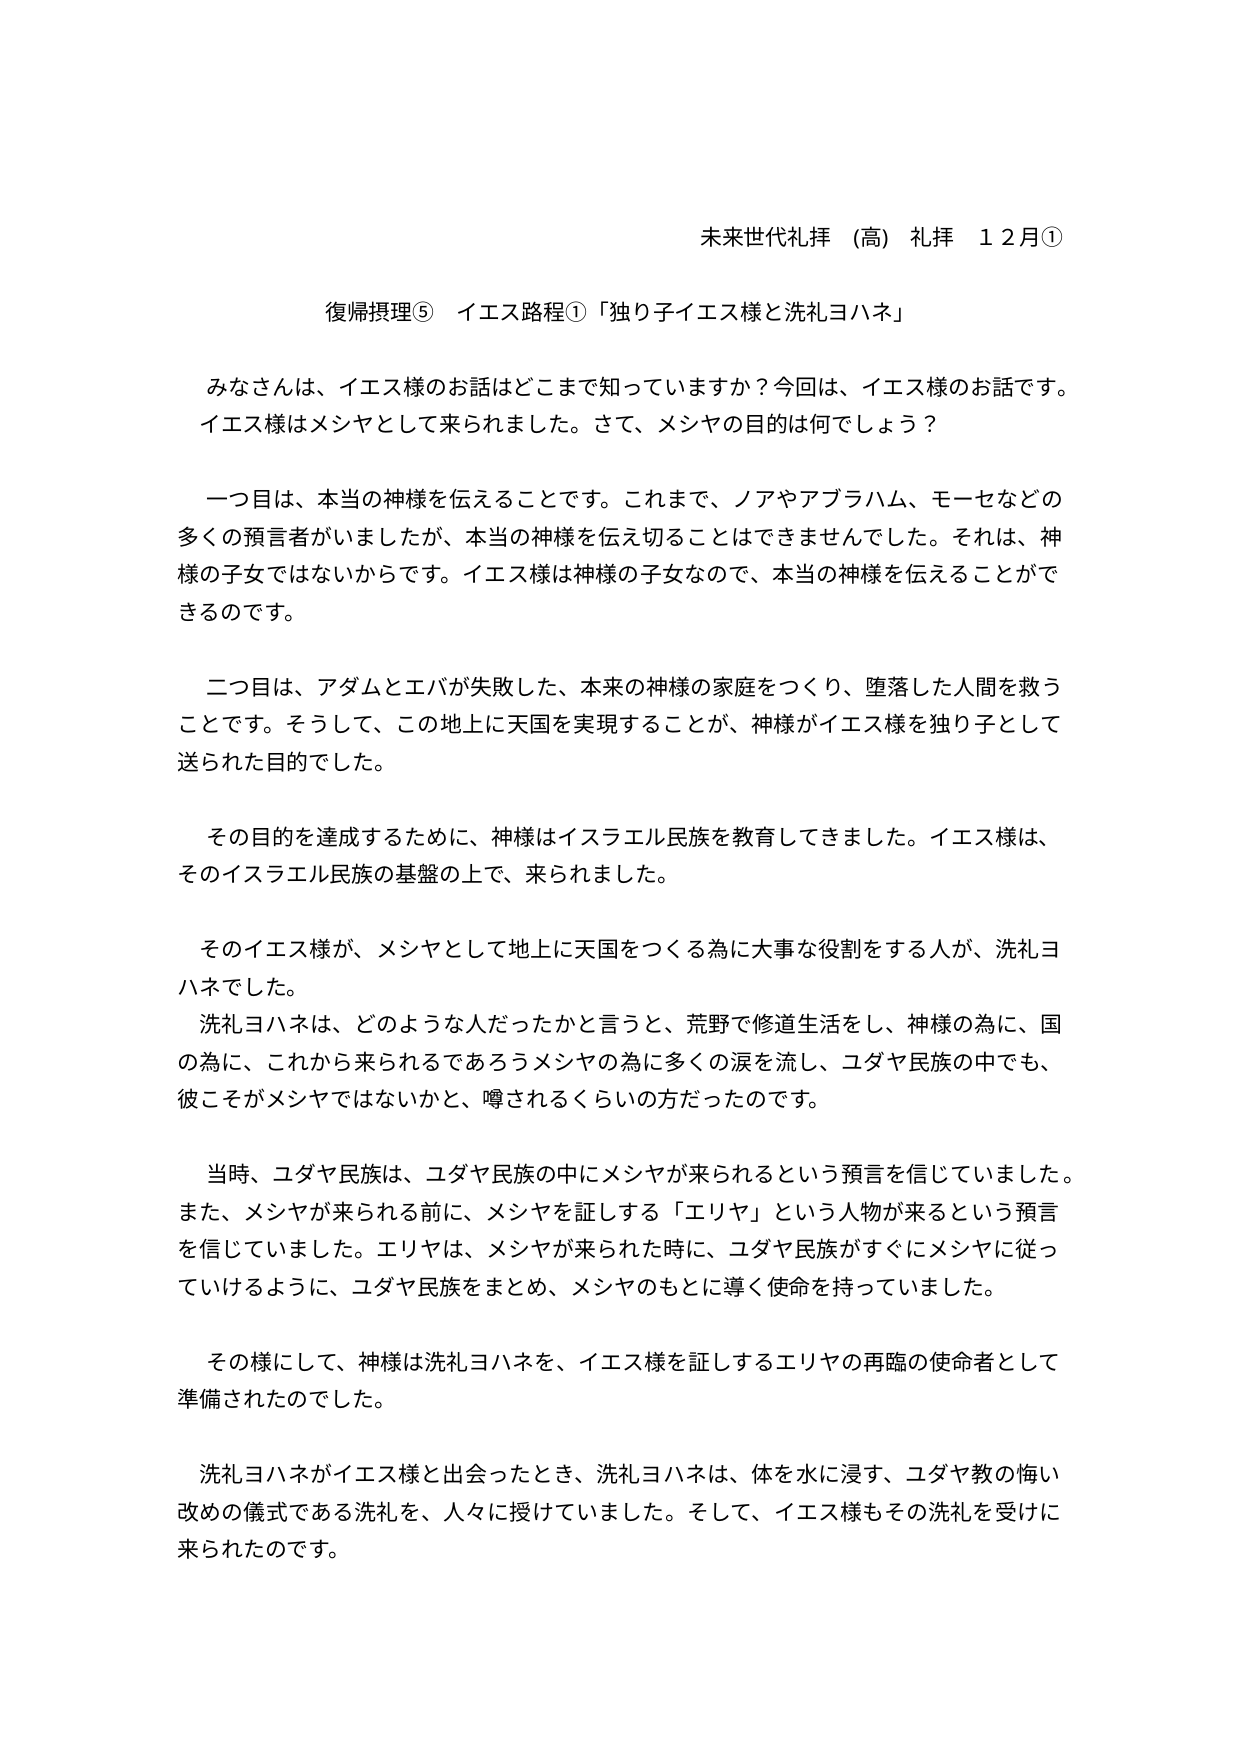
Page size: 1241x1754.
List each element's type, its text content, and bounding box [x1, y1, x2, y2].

text 未来世代礼拝 (高) 礼拝 １２月① [177, 217, 1063, 254]
text 当時、ユダヤ民族は、ユダヤ民族の中にメシヤが来られるという預言を信じていました。また、メシヤが来られる前に、メシヤを証しする「エリヤ」という人物が来るという預言を信じていました。エリヤは、メシヤが来られた時に、ユダヤ民族がすぐにメシヤに従っていけるように、ユダヤ民族をまとめ、メシヤのもとに導く使命を持っていました。 [177, 1154, 1063, 1304]
text その目的を達成するために、神様はイスラエル民族を教育してきました。イエス様は、そのイスラエル民族の基盤の上で、来られました。 [177, 817, 1063, 892]
text 復帰摂理⑤ イエス路程①「独り子イエス様と洗礼ヨハネ」 [177, 292, 1063, 329]
text 一つ目は、本当の神様を伝えることです。これまで、ノアやアブラハム、モーセなどの多くの預言者がいましたが、本当の神様を伝え切ることはできませんでした。それは、神様の子女ではないからです。イエス様は神様の子女なので、本当の神様を伝えることができるのです。 [177, 479, 1063, 629]
text 洗礼ヨハネは、どのような人だったかと言うと、荒野で修道生活をし、神様の為に、国の為に、これから来られるであろうメシヤの為に多くの涙を流し、ユダヤ民族の中でも、彼こそがメシヤではないかと、噂されるくらいの方だったのです。 [177, 1004, 1063, 1117]
text 二つ目は、アダムとエバが失敗した、本来の神様の家庭をつくり、堕落した人間を救うことです。そうして、この地上に天国を実現することが、神様がイエス様を独り子として送られた目的でした。 [177, 667, 1063, 779]
text イエス様はメシヤとして来られました。さて、メシヤの目的は何でしょう？ [177, 404, 1063, 442]
text みなさんは、イエス様のお話はどこまで知っていますか？今回は、イエス様のお話です。 [177, 367, 1063, 404]
text 洗礼ヨハネがイエス様と出会ったとき、洗礼ヨハネは、体を水に浸す、ユダヤ教の悔い改めの儀式である洗礼を、人々に授けていました。そして、イエス様もその洗礼を受けに来られたのです。 [177, 1454, 1063, 1567]
text その様にして、神様は洗礼ヨハネを、イエス様を証しするエリヤの再臨の使命者として準備されたのでした。 [177, 1342, 1063, 1417]
text そのイエス様が、メシヤとして地上に天国をつくる為に大事な役割をする人が、洗礼ヨハネでした。 [177, 929, 1063, 1004]
